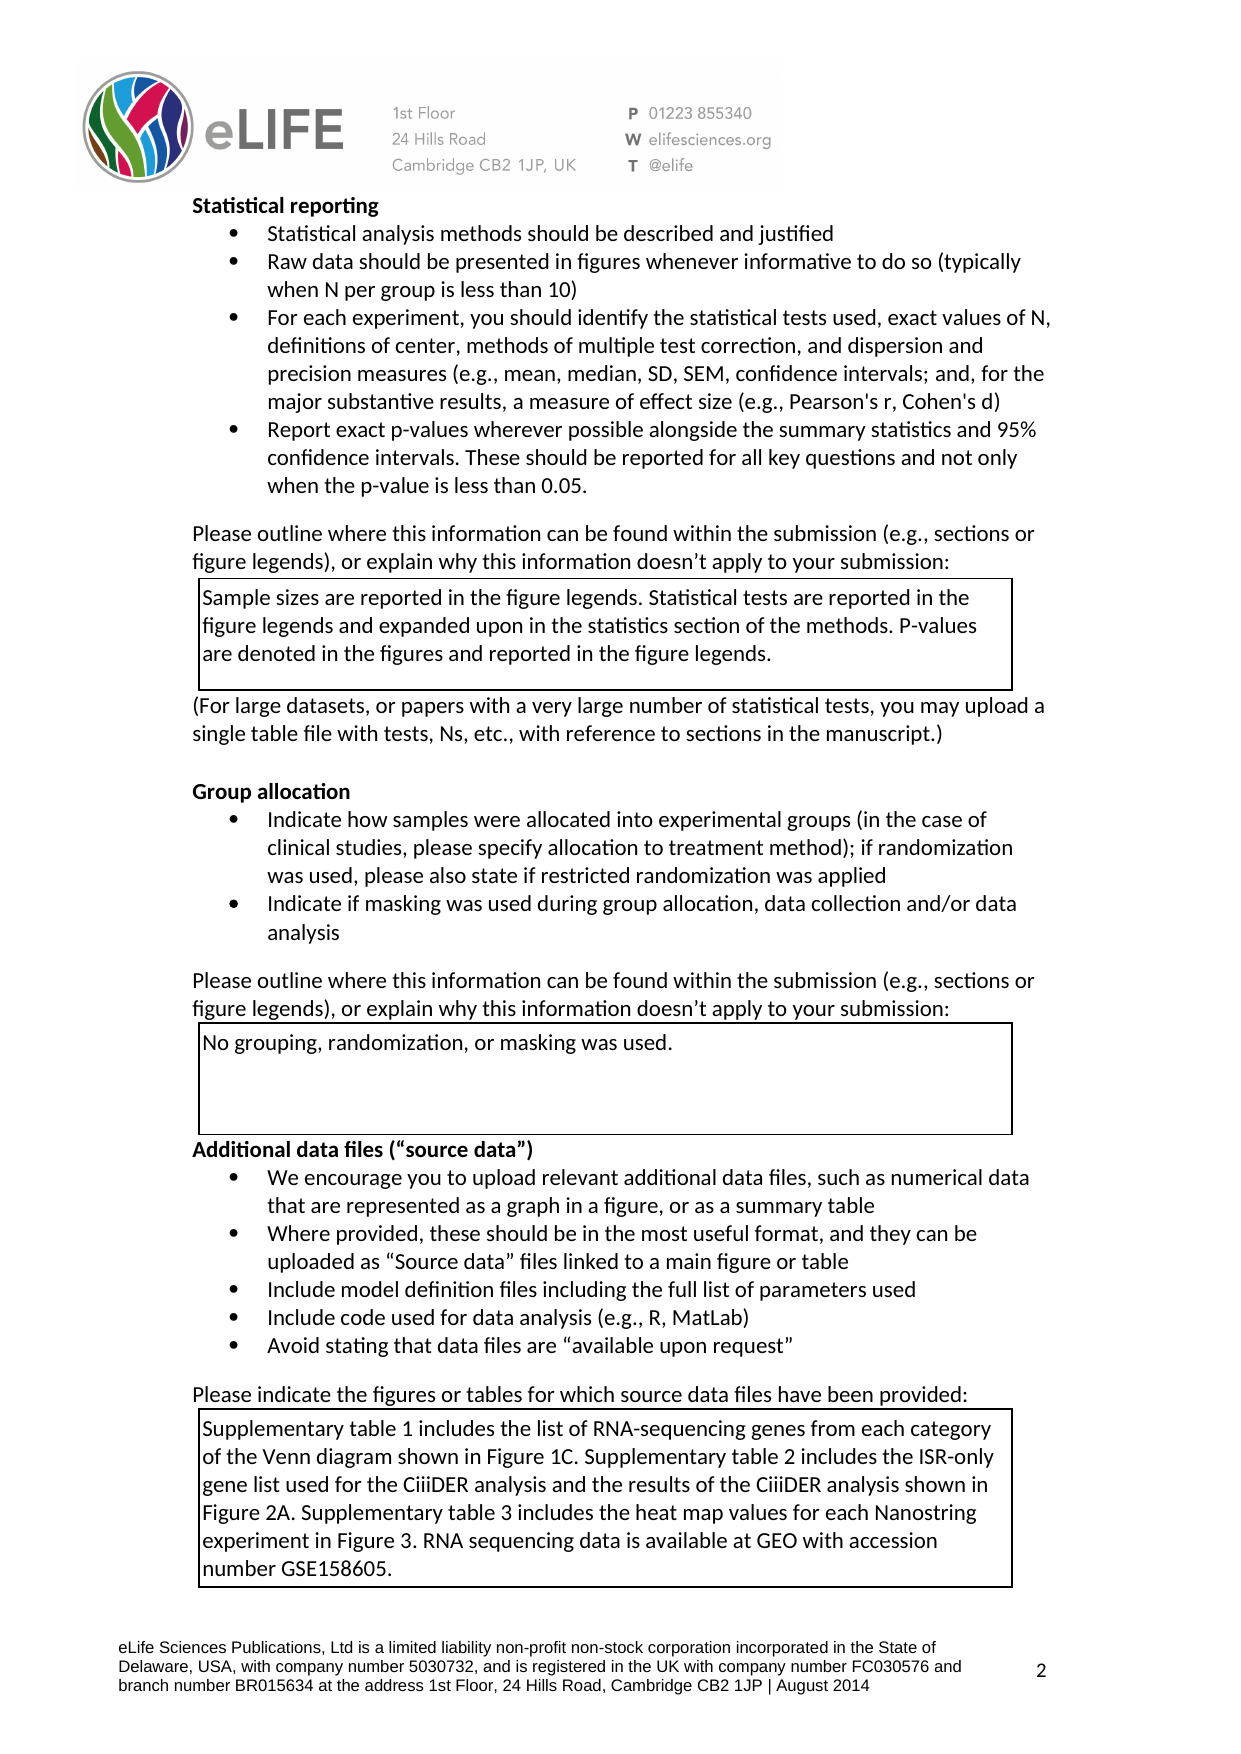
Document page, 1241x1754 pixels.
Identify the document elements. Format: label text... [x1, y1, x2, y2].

list Avoid stating that data files are “available upon request” [229, 1332, 1053, 1359]
list Indicate if masking was used during group allocation, data collection and/or data analysis [229, 889, 1053, 946]
list Statistical analysis methods should be described and justified [229, 219, 1053, 247]
text (For large datasets, or papers with a very large number of statistical tests, you may upload a single table file with tests, Ns, etc., with reference to sections in the manuscript.) [192, 603, 1053, 747]
list Include code used for data analysis (e.g., R, MatLab) [229, 1303, 1053, 1332]
list Report exact p-values wherever possible alongside the summary statistics and 95% confidence intervals. These should be reported for all key questions and not only when the p-value is less than 0.05. [229, 415, 1053, 499]
list Include model definition files including the full list of parameters used [229, 1276, 1053, 1303]
text Statistical reporting [192, 191, 1053, 219]
list Where provided, these should be in the most useful format, and they can be uploaded as “Source data” files linked to a main figure or table [229, 1219, 1053, 1276]
text Sample sizes are reported in the figure legends. Statistical tests are reported in the figure legends and expanded upon in the statistics section of the methods. P-values are denoted in the figures and reported in the figure legends. [200, 581, 1011, 669]
text Additional data files (“source data”) [192, 1052, 1053, 1163]
list Indicate how samples were allocated into experimental groups (in the case of clinical studies, please specify allocation to treatment method); if randomization was used, please also state if restricted randomization was applied [229, 806, 1053, 889]
text Supplementary table 1 includes the list of RNA-sequencing genes from each category of the Venn diagram shown in Figure 1C. Supplementary table 2 includes the ISR-only gene list used for the CiiiDER analysis and the results of the CiiiDER analysis shown in Figure 2A. Supplementary table 3 includes the heat map values for each Nanostring experiment in Figure 3. RNA sequencing data is available at GEO with accession number GSE158605. [200, 1412, 1011, 1584]
list Raw data should be presented in figures whenever informative to do so (typically when N per group is less than 10) [229, 247, 1053, 303]
text No grouping, randomization, or masking was used. [200, 1026, 1011, 1058]
list We encourage you to upload relevant additional data files, such as numerical data that are represented as a graph in a figure, or as a summary table [229, 1163, 1053, 1219]
text Group allocation [192, 777, 1053, 806]
text Please indicate the figures or tables for which source data files have been provided: [192, 1380, 1053, 1408]
list For each experiment, you should identify the statistical tests used, exact values of N, definitions of center, methods of multiple test correction, and dispersion and precision measures (e.g., mean, median, SD, SEM, confidence intervals; and, for the major substantive results, a measure of effect size (e.g., Pearson's r, Cohen's d) [229, 303, 1053, 415]
picture [73, 59, 784, 191]
